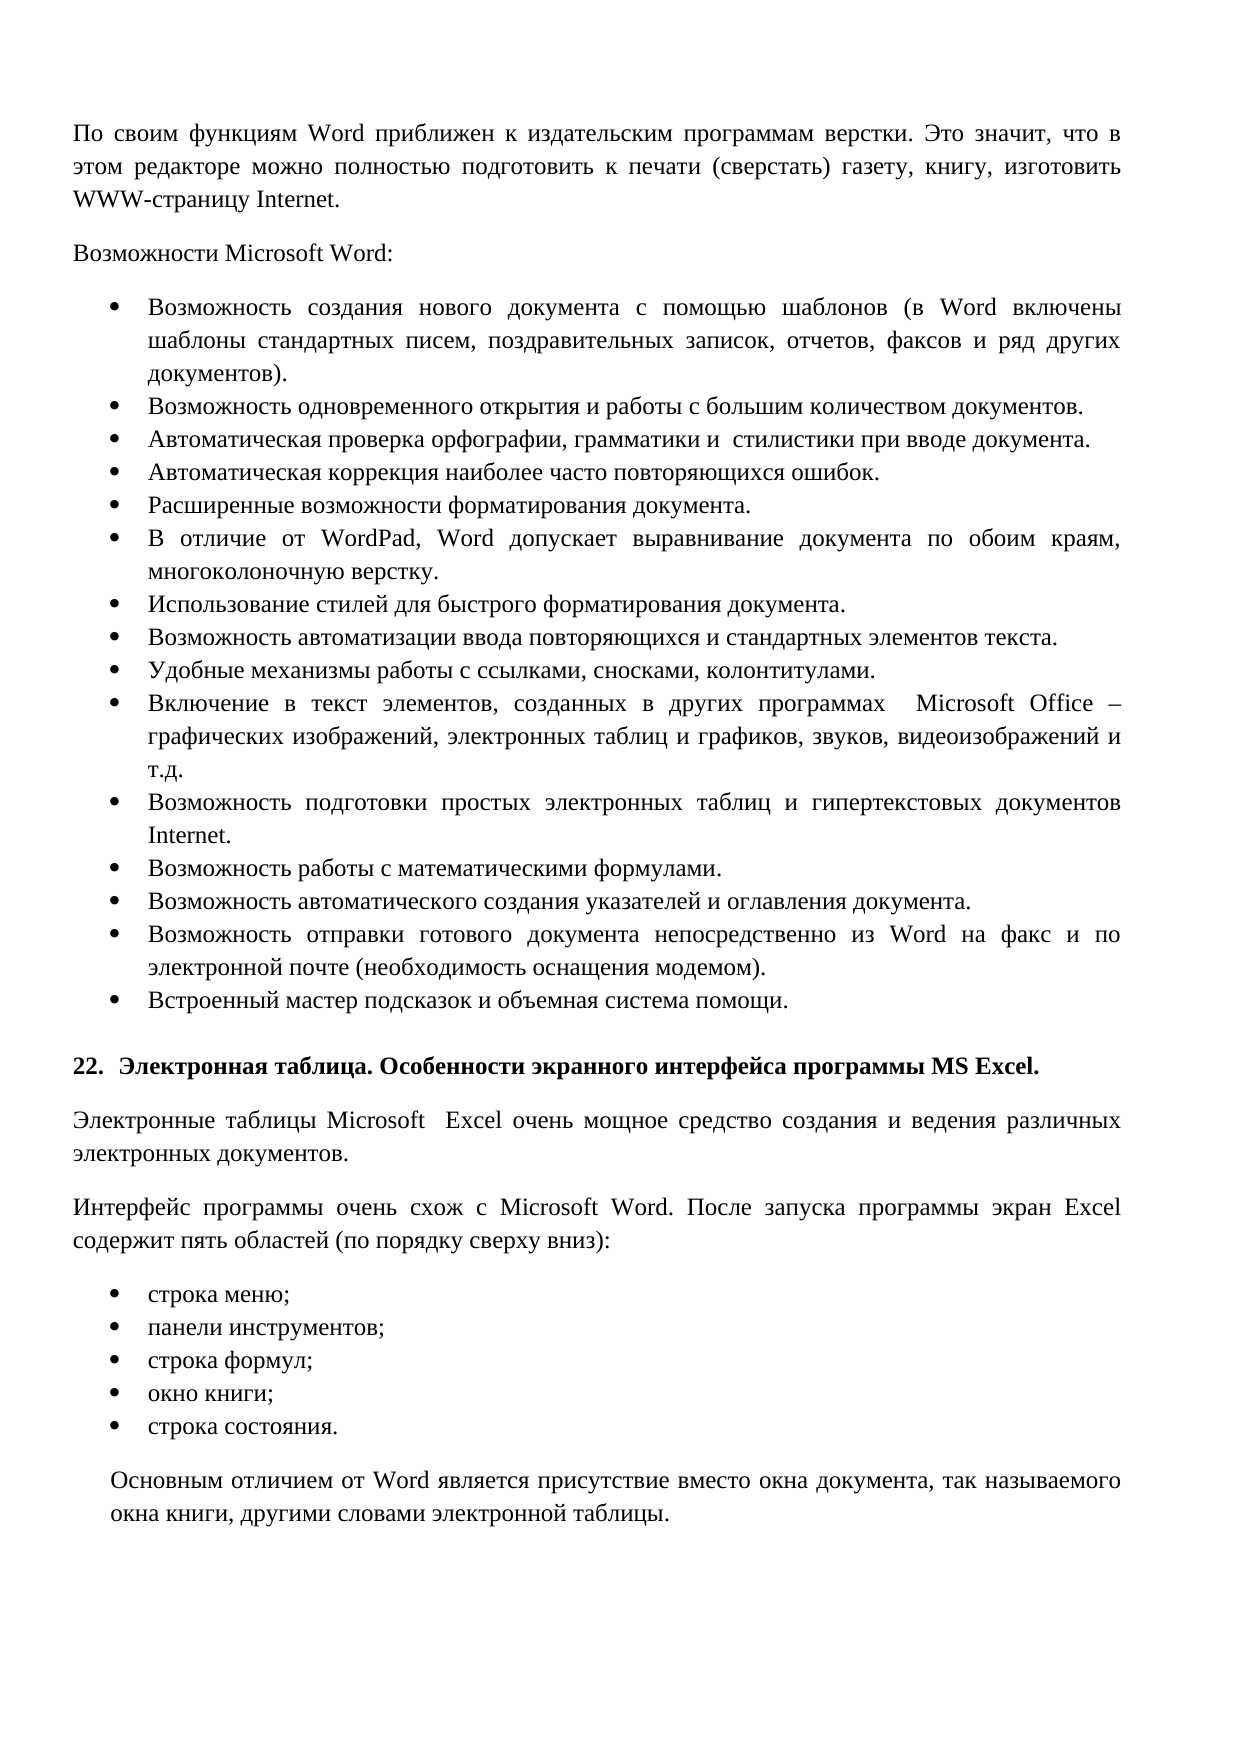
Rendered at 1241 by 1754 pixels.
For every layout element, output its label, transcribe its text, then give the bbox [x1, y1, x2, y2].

list Встроенный мастер подсказок и объемная система помощи. [110, 985, 1122, 1014]
list Использование стилей для быстрого форматирования документа. [110, 589, 1122, 618]
list Расширенные возможности форматирования документа. [110, 490, 1122, 519]
list окно книги; [110, 1378, 1122, 1407]
text Интерфейс программы очень схож с Microsoft Word. После запуска программы экран Excel содержит пять областей (по порядку сверху вниз): [73, 1192, 1122, 1254]
text Возможности Мicrosoft Word: [73, 238, 1122, 267]
list строка меню; [110, 1279, 1122, 1308]
list В отличие от WordPad, Word допускает выравнивание документа по обоим краям, многоколоночную верстку. [110, 523, 1122, 585]
list Возможность работы с математическими формулами. [110, 853, 1122, 882]
list Включение в текст элементов, созданных в других программах Microsoft Office – графических изображений, электронных таблиц и графиков, звуков, видеоизображений и т.д. [110, 688, 1122, 783]
list Возможность одновременного открытия и работы с большим количеством документов. [110, 391, 1122, 420]
list Возможность создания нового документа с помощью шаблонов (в Word включены шаблоны стандартных писем, поздравительных записок, отчетов, факсов и ряд других документов). [110, 292, 1122, 387]
list Автоматическая коррекция наиболее часто повторяющихся ошибок. [110, 457, 1122, 486]
list Удобные механизмы работы с ссылками, сносками, колонтитулами. [110, 655, 1122, 684]
list Возможность подготовки простых электронных таблиц и гипертекстовых документов Internet. [110, 787, 1122, 849]
list Возможность отправки готового документа непосредственно из Word на факс и по электронной почте (необходимость оснащения модемом). [110, 919, 1122, 981]
list Возможность автоматизации ввода повторяющихся и стандартных элементов текста. [110, 622, 1122, 651]
text По своим функциям Word приближен к издательским программам верстки. Это значит, что в этом редакторе можно полностью подготовить к печати (сверстать) газету, книгу, изготовить WWW-страницу Internet. [73, 118, 1122, 213]
list Возможность автоматического создания указателей и оглавления документа. [110, 886, 1122, 915]
list панели инструментов; [110, 1312, 1122, 1341]
text Основным отличием от Word является присутствие вместо окна документа, так называемого окна книги, другими словами электронной таблицы. [110, 1465, 1122, 1527]
list строка состояния. [110, 1411, 1122, 1440]
list строка формул; [110, 1345, 1122, 1374]
text Электронные таблицы Microsoft Excel очень мощное средство создания и ведения различных электронных документов. [73, 1105, 1122, 1167]
list Электронная таблица. Особенности экранного интерфейса программы MS Excel. [73, 1051, 1122, 1080]
list Автоматическая проверка орфографии, грамматики и стилистики при вводе документа. [110, 424, 1122, 453]
